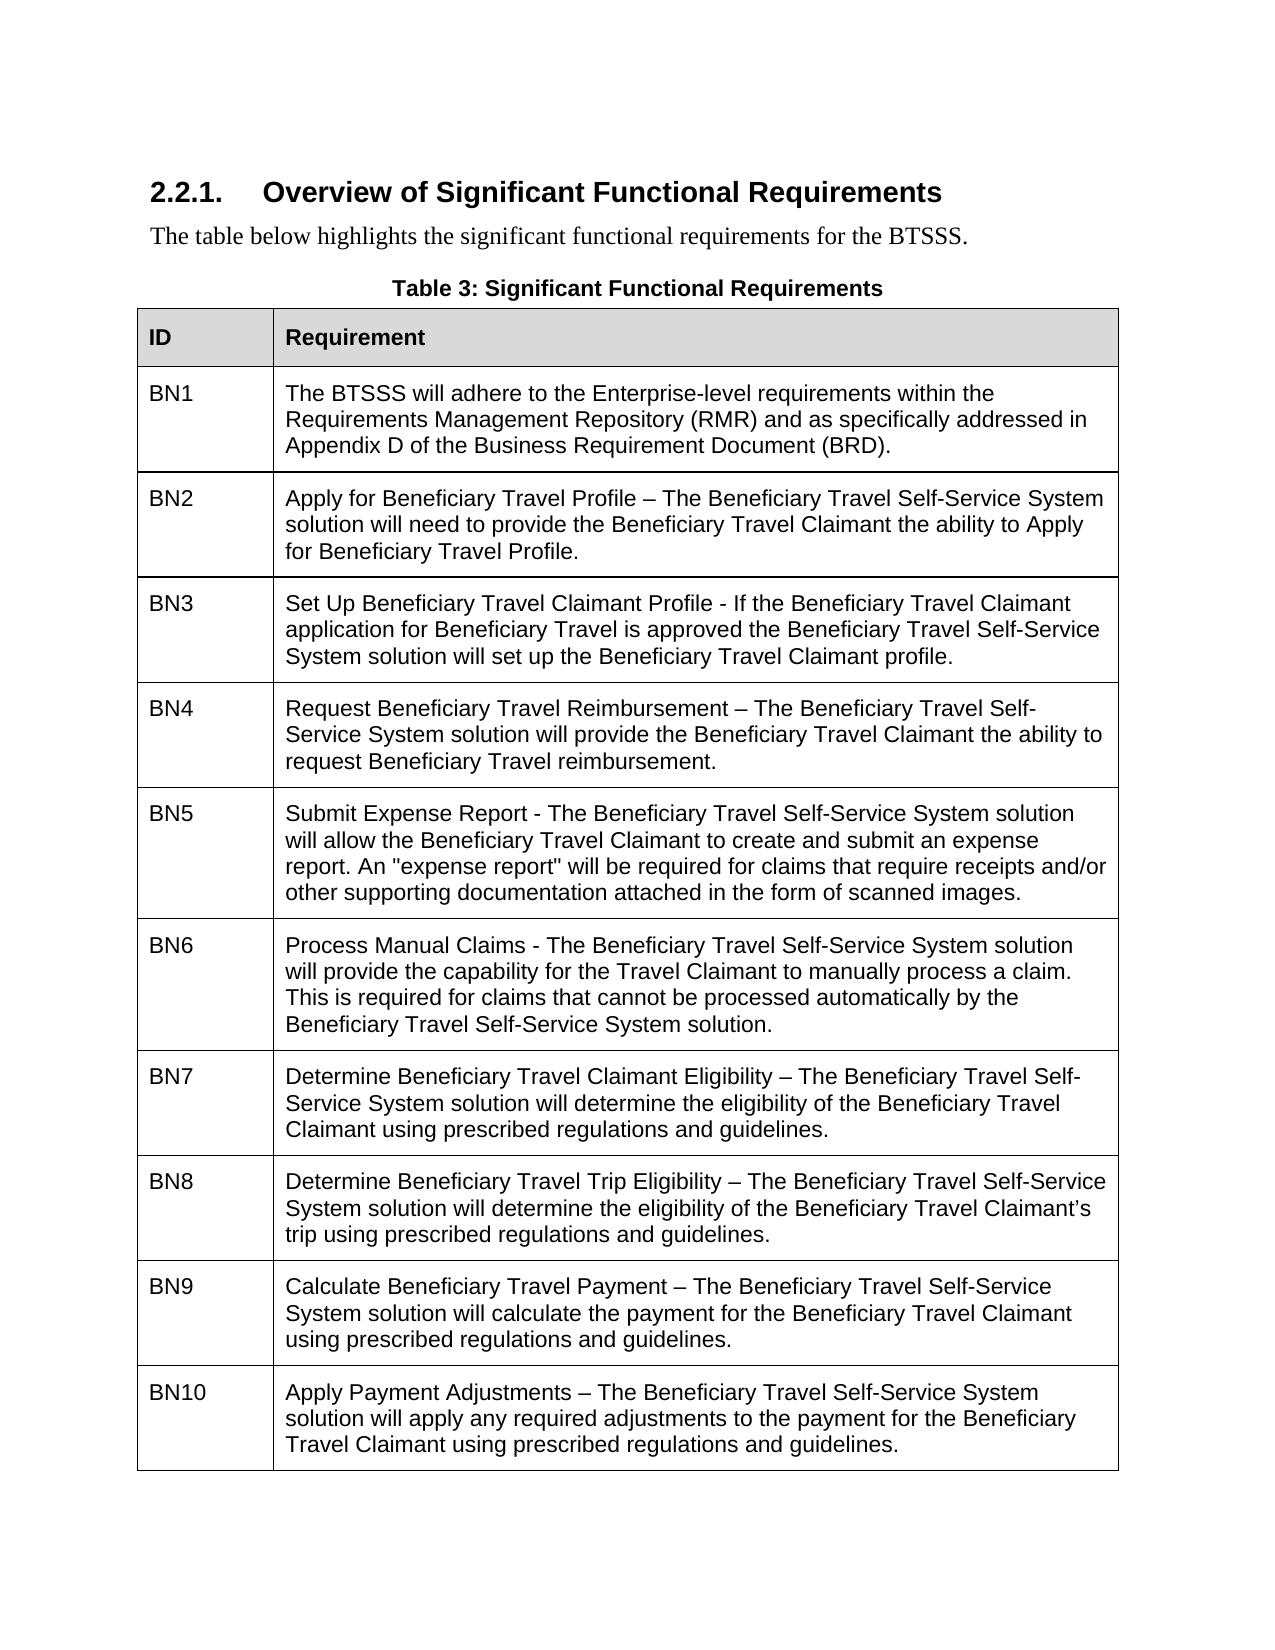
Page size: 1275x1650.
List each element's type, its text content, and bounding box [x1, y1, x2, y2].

text Table 3: Significant Functional Requirements [150, 275, 1125, 301]
table_cell BN7 [138, 1051, 273, 1155]
table_header ID [138, 309, 273, 366]
table_cell Set Up Beneficiary Travel Claimant Profile - If the Beneficiary Travel Claimant application for Beneficiary Travel is approved the Beneficiary Travel Self-Service System solution will set up the Beneficiary Travel Claimant profile. [274, 578, 1118, 682]
table_header Requirement [274, 309, 1118, 366]
table_cell Determine Beneficiary Travel Trip Eligibility – The Beneficiary Travel Self-Service System solution will determine the eligibility of the Beneficiary Travel Claimant’s trip using prescribed regulations and guidelines. [274, 1156, 1118, 1260]
table_cell BN2 [138, 473, 273, 576]
table_cell Request Beneficiary Travel Reimbursement – The Beneficiary Travel Self-Service System solution will provide the Beneficiary Travel Claimant the ability to request Beneficiary Travel reimbursement. [274, 683, 1118, 787]
table_cell Apply for Beneficiary Travel Profile – The Beneficiary Travel Self-Service System solution will need to provide the Beneficiary Travel Claimant the ability to Apply for Beneficiary Travel Profile. [274, 473, 1118, 576]
table_cell BN3 [138, 578, 273, 682]
table_cell Process Manual Claims - The Beneficiary Travel Self-Service System solution will provide the capability for the Travel Claimant to manually process a claim. This is required for claims that cannot be processed automatically by the Beneficiary Travel Self-Service System solution. [274, 919, 1118, 1049]
table_cell Determine Beneficiary Travel Claimant Eligibility – The Beneficiary Travel Self-Service System solution will determine the eligibility of the Beneficiary Travel Claimant using prescribed regulations and guidelines. [274, 1051, 1118, 1155]
table_cell BN6 [138, 919, 273, 1049]
table_cell BN10 [138, 1366, 273, 1470]
table_cell Apply Payment Adjustments – The Beneficiary Travel Self-Service System solution will apply any required adjustments to the payment for the Beneficiary Travel Claimant using prescribed regulations and guidelines. [274, 1366, 1118, 1470]
table_cell BN1 [138, 367, 273, 471]
table_cell Calculate Beneficiary Travel Payment – The Beneficiary Travel Self-Service System solution will calculate the payment for the Beneficiary Travel Claimant using prescribed regulations and guidelines. [274, 1261, 1118, 1365]
table_cell BN9 [138, 1261, 273, 1365]
table_cell Submit Expense Report - The Beneficiary Travel Self-Service System solution will allow the Beneficiary Travel Claimant to create and submit an expense report. An "expense report" will be required for claims that require receipts and/or other supporting documentation attached in the form of scanned images. [274, 788, 1118, 918]
subtitle Overview of Significant Functional Requirements [150, 175, 1125, 208]
table_cell BN5 [138, 788, 273, 918]
text The table below highlights the significant functional requirements for the BTSSS. [150, 221, 1125, 250]
table_cell BN4 [138, 683, 273, 787]
table_cell BN8 [138, 1156, 273, 1260]
table_cell The BTSSS will adhere to the Enterprise-level requirements within the Requirements Management Repository (RMR) and as specifically addressed in Appendix D of the Business Requirement Document (BRD). [274, 367, 1118, 471]
